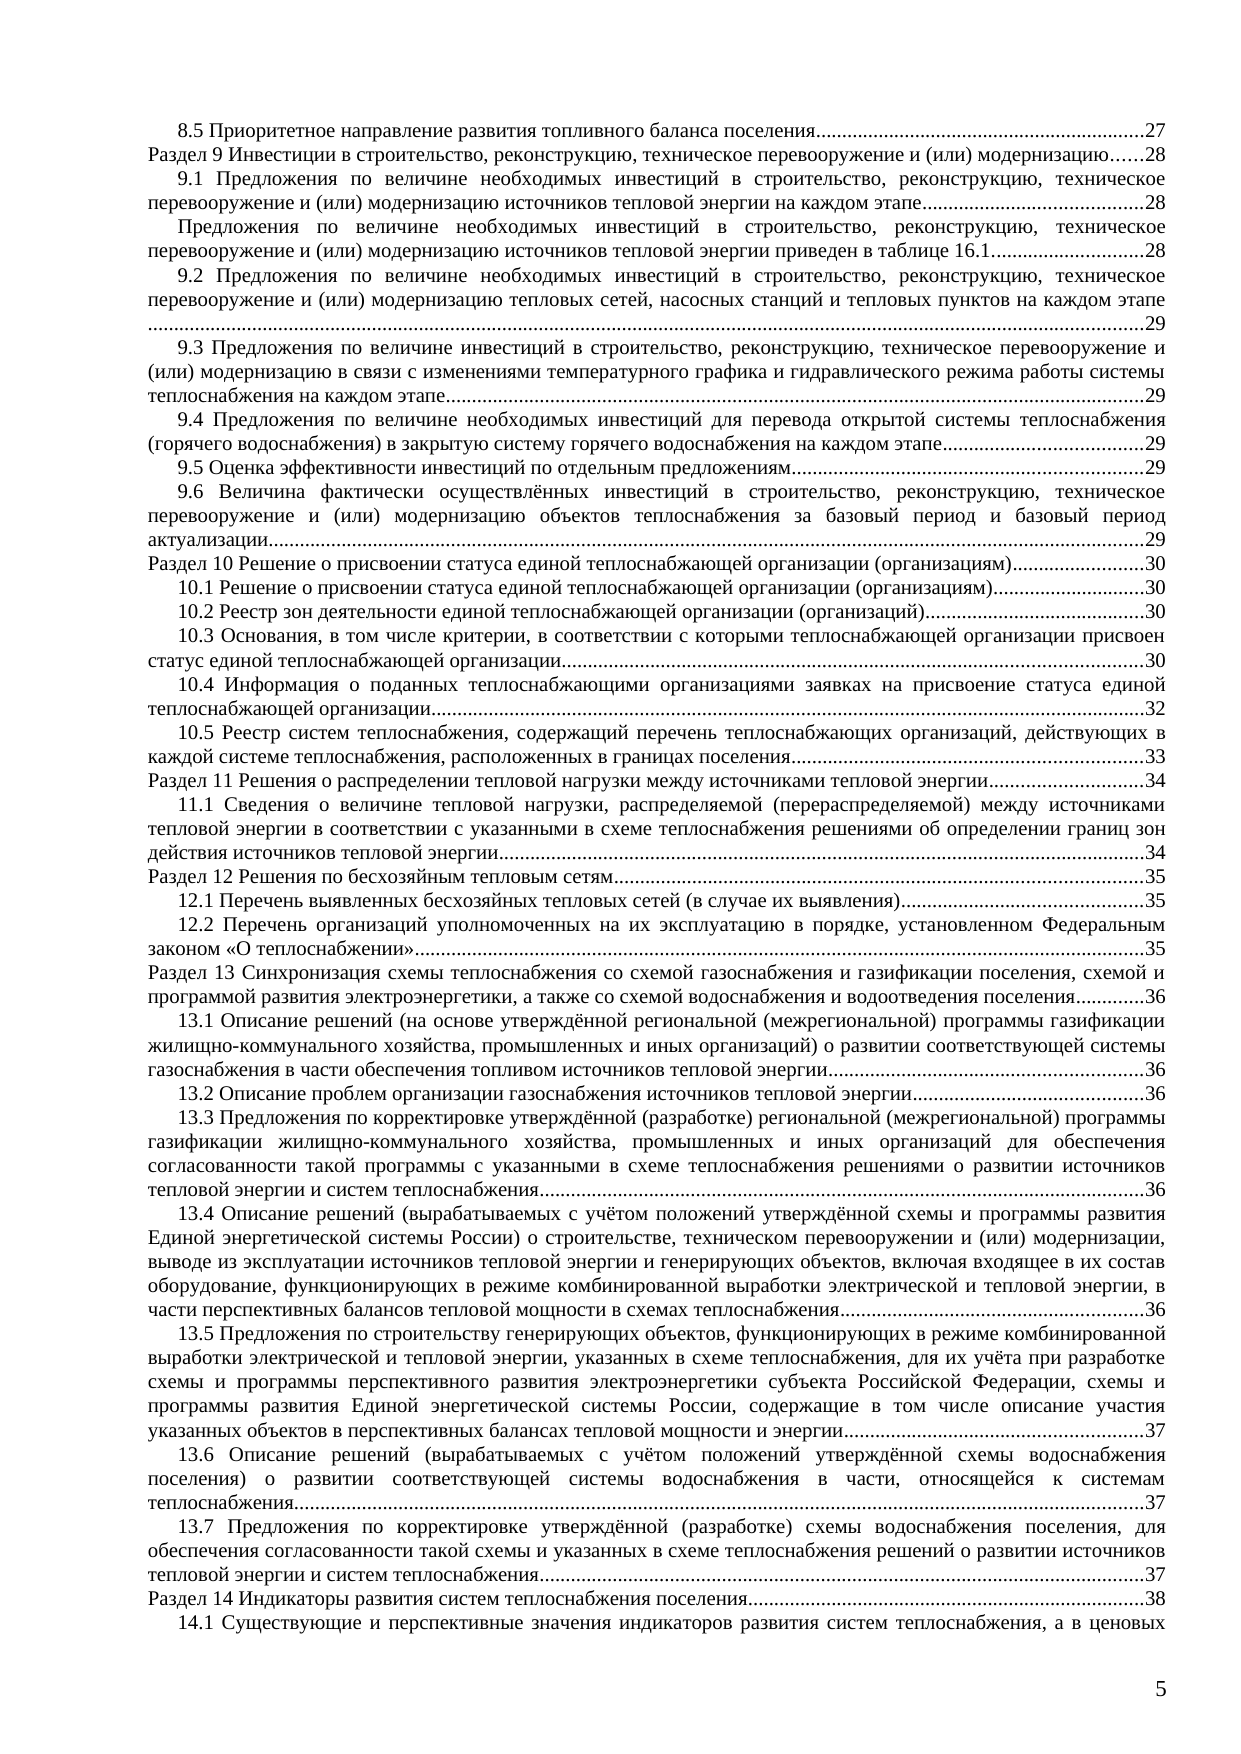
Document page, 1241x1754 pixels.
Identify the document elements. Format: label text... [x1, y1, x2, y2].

text 11.1 Сведения о величине тепловой нагрузки, распределяемой (перераспределяемой) между источниками тепловой энергии в соответствии с указанными в схеме теплоснабжения решениями об определении границ зон действия источников тепловой энергии 34 [148, 792, 1167, 864]
text 13.7 Предложения по корректировке утверждённой (разработке) схемы водоснабжения поселения, для обеспечения согласованности такой схемы и указанных в схеме теплоснабжения решений о развитии источников тепловой энергии и систем теплоснабжения 37 [148, 1514, 1167, 1586]
text 13.2 Описание проблем организации газоснабжения источников тепловой энергии 36 [148, 1081, 1167, 1105]
text 9.4 Предложения по величине необходимых инвестиций для перевода открытой системы теплоснабжения (горячего водоснабжения) в закрытую систему горячего водоснабжения на каждом этапе 29 [148, 407, 1167, 455]
text 12.2 Перечень организаций уполномоченных на их эксплуатацию в порядке, установленном Федеральным законом «О теплоснабжении» 35 [148, 912, 1167, 960]
text Раздел 11 Решения о распределении тепловой нагрузки между источниками тепловой энергии 34 [148, 768, 1167, 792]
text 13.3 Предложения по корректировке утверждённой (разработке) региональной (межрегиональной) программы газификации жилищно-коммунального хозяйства, промышленных и иных организаций для обеспечения согласованности такой программы с указанными в схеме теплоснабжения решениями о развитии источников тепловой энергии и систем теплоснабжения 36 [148, 1105, 1167, 1201]
text 9.6 Величина фактически осуществлённых инвестиций в строительство, реконструкцию, техническое перевооружение и (или) модернизацию объектов теплоснабжения за базовый период и базовый период актуализации 29 [148, 479, 1167, 551]
text Предложения по величине необходимых инвестиций в строительство, реконструкцию, техническое перевооружение и (или) модернизацию источников тепловой энергии приведен в таблице 16.1. 28 [148, 214, 1167, 262]
text 13.6 Описание решений (вырабатываемых с учётом положений утверждённой схемы водоснабжения поселения) о развитии соответствующей системы водоснабжения в части, относящейся к системам теплоснабжения 37 [148, 1442, 1167, 1514]
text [148, 1610, 1167, 1634]
text 9.5 Оценка эффективности инвестиций по отдельным предложениям 29 [148, 455, 1167, 479]
text 10.5 Реестр систем теплоснабжения, содержащий перечень теплоснабжающих организаций, действующих в каждой системе теплоснабжения, расположенных в границах поселения 33 [148, 720, 1167, 768]
text Раздел 14 Индикаторы развития систем теплоснабжения поселения 38 [148, 1586, 1167, 1610]
text 9.3 Предложения по величине инвестиций в строительство, реконструкцию, техническое перевооружение и (или) модернизацию в связи с изменениями температурного графика и гидравлического режима работы системы теплоснабжения на каждом этапе 29 [148, 335, 1167, 407]
text 10.2 Реестр зон деятельности единой теплоснабжающей организации (организаций) 30 [148, 599, 1167, 623]
text Раздел 10 Решение о присвоении статуса единой теплоснабжающей организации (организациям) 30 [148, 551, 1167, 575]
text 9.2 Предложения по величине необходимых инвестиций в строительство, реконструкцию, техническое перевооружение и (или) модернизацию тепловых сетей, насосных станций и тепловых пунктов на каждом этапе 29 [148, 262, 1167, 335]
text 12.1 Перечень выявленных бесхозяйных тепловых сетей (в случае их выявления) 35 [148, 888, 1167, 912]
text 10.3 Основания, в том числе критерии, в соответствии с которыми теплоснабжающей организации присвоен статус единой теплоснабжающей организации 30 [148, 623, 1167, 672]
text 10.1 Решение о присвоении статуса единой теплоснабжающей организации (организациям) 30 [148, 575, 1167, 599]
text 13.1 Описание решений (на основе утверждённой региональной (межрегиональной) программы газификации жилищно-коммунального хозяйства, промышленных и иных организаций) о развитии соответствующей системы газоснабжения в части обеспечения топливом источников тепловой энергии 36 [148, 1008, 1167, 1081]
text 8.5 Приоритетное направление развития топливного баланса поселения 27 [148, 118, 1167, 142]
text Раздел 9 Инвестиции в строительство, реконструкцию, техническое перевооружение и (или) модернизацию 28 [148, 142, 1167, 166]
text Раздел 12 Решения по бесхозяйным тепловым сетям 35 [148, 864, 1167, 888]
text Раздел 13 Синхронизация схемы теплоснабжения со схемой газоснабжения и газификации поселения, схемой и программой развития электроэнергетики, а также со схемой водоснабжения и водоотведения поселения 36 [148, 960, 1167, 1008]
text 10.4 Информация о поданных теплоснабжающими организациями заявках на присвоение статуса единой теплоснабжающей организации 32 [148, 672, 1167, 720]
text 9.1 Предложения по величине необходимых инвестиций в строительство, реконструкцию, техническое перевооружение и (или) модернизацию источников тепловой энергии на каждом этапе 28 [148, 166, 1167, 214]
text 13.4 Описание решений (вырабатываемых с учётом положений утверждённой схемы и программы развития Единой энергетической системы России) о строительстве, техническом перевооружении и (или) модернизации, выводе из эксплуатации источников тепловой энергии и генерирующих объектов, включая входящее в их состав оборудование, функционирующих в режиме комбинированной выработки электрической и тепловой энергии, в части перспективных балансов тепловой мощности в схемах теплоснабжения 36 [148, 1201, 1167, 1321]
text 13.5 Предложения по строительству генерирующих объектов, функционирующих в режиме комбинированной выработки электрической и тепловой энергии, указанных в схеме теплоснабжения, для их учёта при разработке схемы и программы перспективного развития электроэнергетики субъекта Российской Федерации, схемы и программы развития Единой энергетической системы России, содержащие в том числе описание участия указанных объектов в перспективных балансах тепловой мощности и энергии 37 [148, 1321, 1167, 1442]
